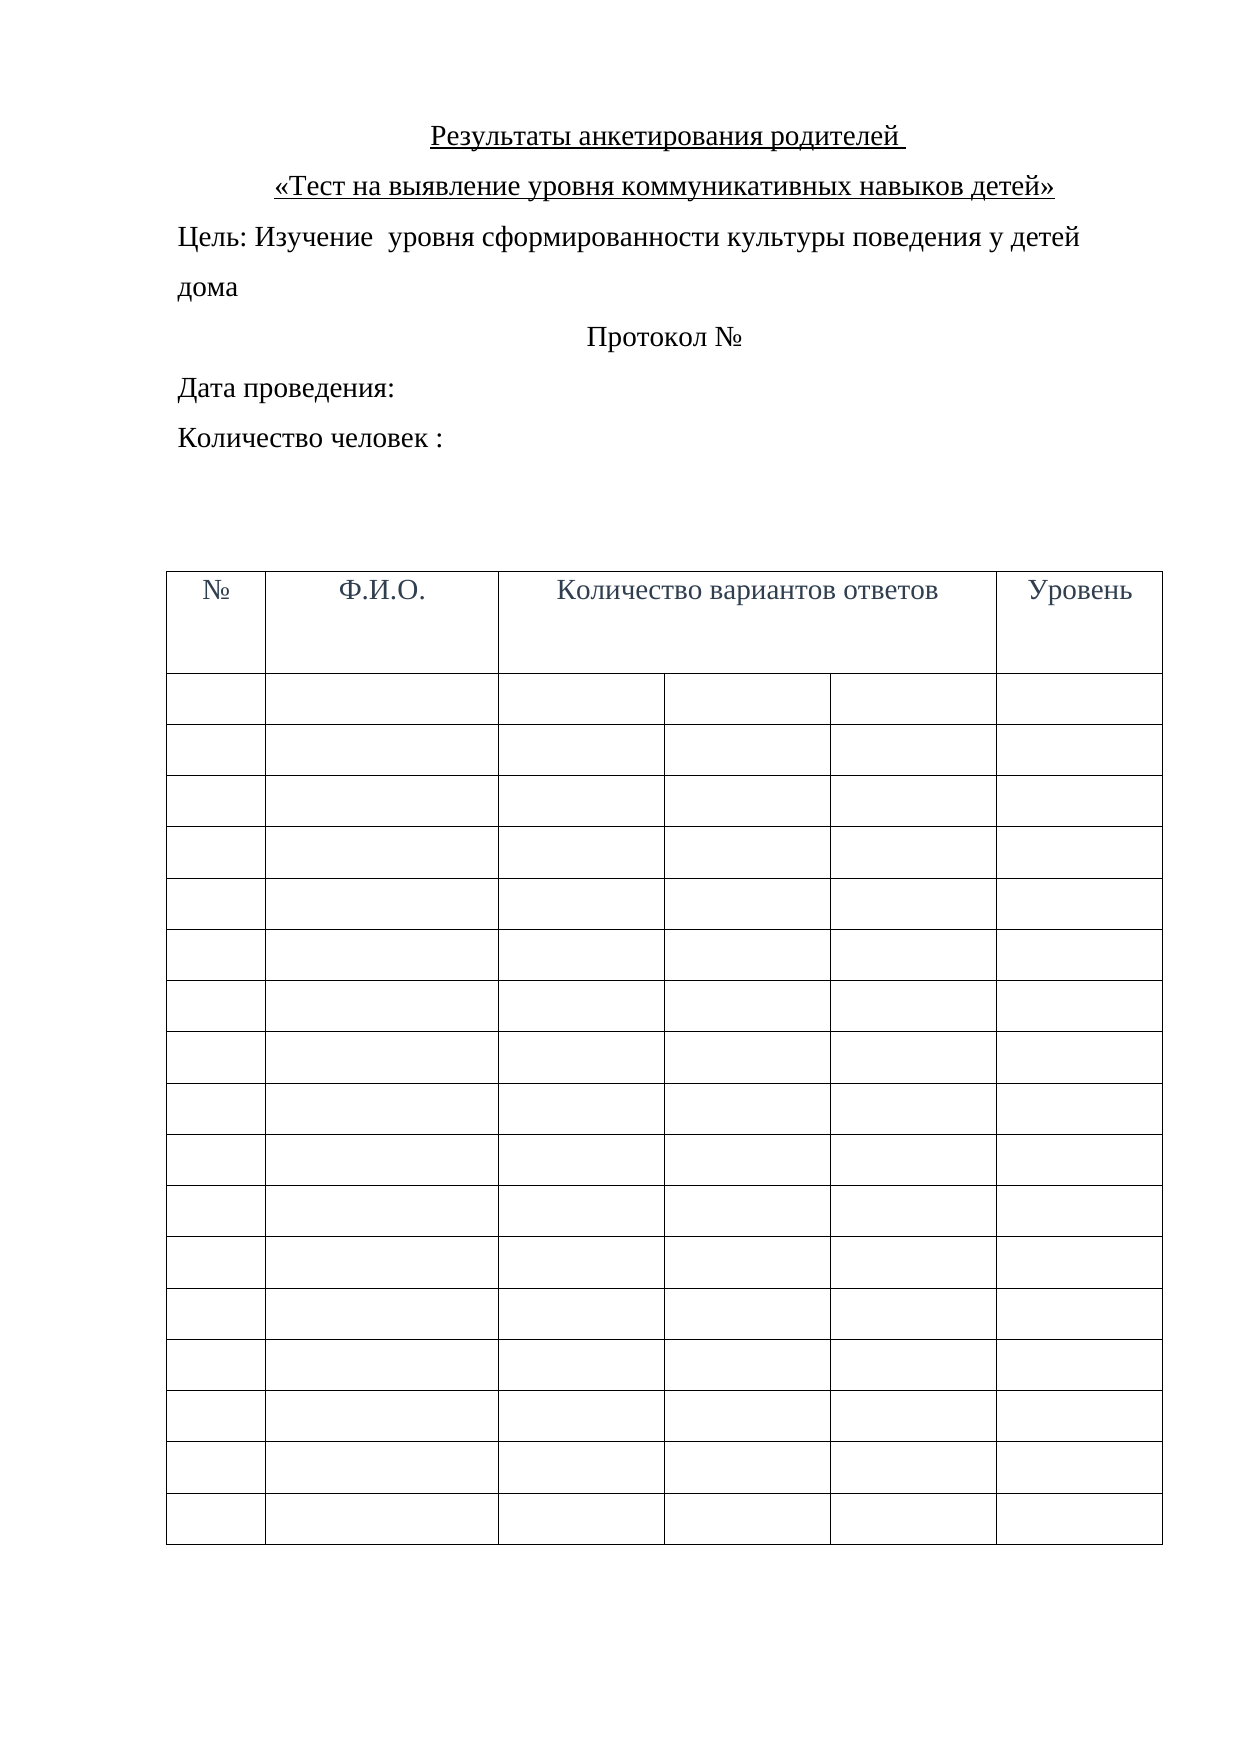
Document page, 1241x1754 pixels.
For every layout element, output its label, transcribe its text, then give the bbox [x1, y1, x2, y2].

table_cell [665, 1237, 830, 1287]
text Протокол № [177, 319, 1152, 353]
table_cell [167, 1442, 265, 1492]
table_cell [831, 930, 996, 980]
table_cell [499, 674, 664, 724]
table_cell [266, 981, 498, 1031]
table_header Уровень [997, 572, 1162, 672]
table_cell [997, 1237, 1162, 1287]
table_cell [266, 879, 498, 929]
table_header Ф.И.О. [266, 572, 498, 672]
table_cell [831, 1186, 996, 1236]
table_cell [266, 674, 498, 724]
table_cell [997, 1135, 1162, 1185]
table_cell [266, 930, 498, 980]
table_cell [499, 1442, 664, 1492]
table_cell [665, 1032, 830, 1082]
table_cell [167, 1186, 265, 1236]
table_cell [665, 725, 830, 775]
table_cell [266, 1135, 498, 1185]
table_cell [499, 827, 664, 877]
table_cell [167, 1237, 265, 1287]
table_cell [831, 827, 996, 877]
table_cell [499, 1289, 664, 1339]
table_cell [831, 776, 996, 826]
table_cell [499, 1135, 664, 1185]
table_cell [665, 776, 830, 826]
table_cell [997, 1340, 1162, 1390]
table_cell [167, 827, 265, 877]
table_cell [831, 1494, 996, 1544]
table_cell [831, 725, 996, 775]
table_cell [499, 879, 664, 929]
table_cell [831, 674, 996, 724]
table_cell [266, 1186, 498, 1236]
table_cell [499, 1186, 664, 1236]
table_cell [997, 879, 1162, 929]
text Цель: Изучение уровня сформированности культуры поведения у детей дома [177, 219, 1152, 303]
table_cell [167, 981, 265, 1031]
table_cell [665, 827, 830, 877]
table_cell [499, 725, 664, 775]
table_cell [167, 776, 265, 826]
table_cell [831, 1391, 996, 1441]
table_cell [167, 1084, 265, 1134]
table_cell [499, 1084, 664, 1134]
table_cell [665, 1391, 830, 1441]
table_cell [499, 1032, 664, 1082]
table_cell [266, 827, 498, 877]
table_cell [266, 1340, 498, 1390]
table_cell [665, 1289, 830, 1339]
table_cell [499, 930, 664, 980]
table_cell [997, 1032, 1162, 1082]
table_cell [831, 981, 996, 1031]
table_cell [167, 1289, 265, 1339]
table_cell [997, 1494, 1162, 1544]
table_cell [831, 1084, 996, 1134]
text Дата проведения: [177, 370, 1152, 403]
text «Тест на выявление уровня коммуникативных навыков детей» [177, 168, 1152, 202]
table_cell [266, 1391, 498, 1441]
table_cell [167, 930, 265, 980]
table_cell [831, 1289, 996, 1339]
table_cell [997, 1186, 1162, 1236]
table_cell [266, 1289, 498, 1339]
table_cell [665, 1084, 830, 1134]
table_cell [167, 674, 265, 724]
table_cell [167, 725, 265, 775]
table_cell [831, 1237, 996, 1287]
table_header Количество вариантов ответов [499, 572, 996, 672]
table_cell [167, 1391, 265, 1441]
table_cell [997, 1289, 1162, 1339]
table_cell [665, 1340, 830, 1390]
table_cell [997, 930, 1162, 980]
table_cell [499, 1494, 664, 1544]
table_cell [997, 776, 1162, 826]
table_cell [499, 1237, 664, 1287]
table_cell [665, 1186, 830, 1236]
table_cell [266, 1032, 498, 1082]
table_cell [831, 1340, 996, 1390]
table_cell [997, 725, 1162, 775]
table_cell [499, 776, 664, 826]
text Результаты анкетирования родителей [177, 118, 1152, 152]
table_cell [997, 827, 1162, 877]
table_cell [167, 1494, 265, 1544]
table_cell [266, 1237, 498, 1287]
table_cell [167, 1032, 265, 1082]
table_cell [266, 1494, 498, 1544]
text Количество человек : [177, 420, 1152, 453]
table_cell [997, 674, 1162, 724]
table_cell [997, 1442, 1162, 1492]
table_cell [831, 879, 996, 929]
table_cell [266, 1442, 498, 1492]
table_cell [266, 725, 498, 775]
table_cell [499, 1391, 664, 1441]
table_cell [167, 1340, 265, 1390]
table_cell [266, 1084, 498, 1134]
table_cell [167, 879, 265, 929]
table_cell [831, 1442, 996, 1492]
table_cell [665, 981, 830, 1031]
table_cell [831, 1135, 996, 1185]
table_cell [665, 930, 830, 980]
table_cell [167, 1135, 265, 1185]
table_cell [665, 674, 830, 724]
table_cell [831, 1032, 996, 1082]
table_cell [499, 1340, 664, 1390]
table_cell [665, 879, 830, 929]
table_cell [665, 1442, 830, 1492]
table_cell [997, 1391, 1162, 1441]
table_header № [167, 572, 265, 672]
table_cell [665, 1135, 830, 1185]
table_cell [997, 1084, 1162, 1134]
table_cell [665, 1494, 830, 1544]
table_cell [499, 981, 664, 1031]
table_cell [997, 981, 1162, 1031]
table_cell [266, 776, 498, 826]
